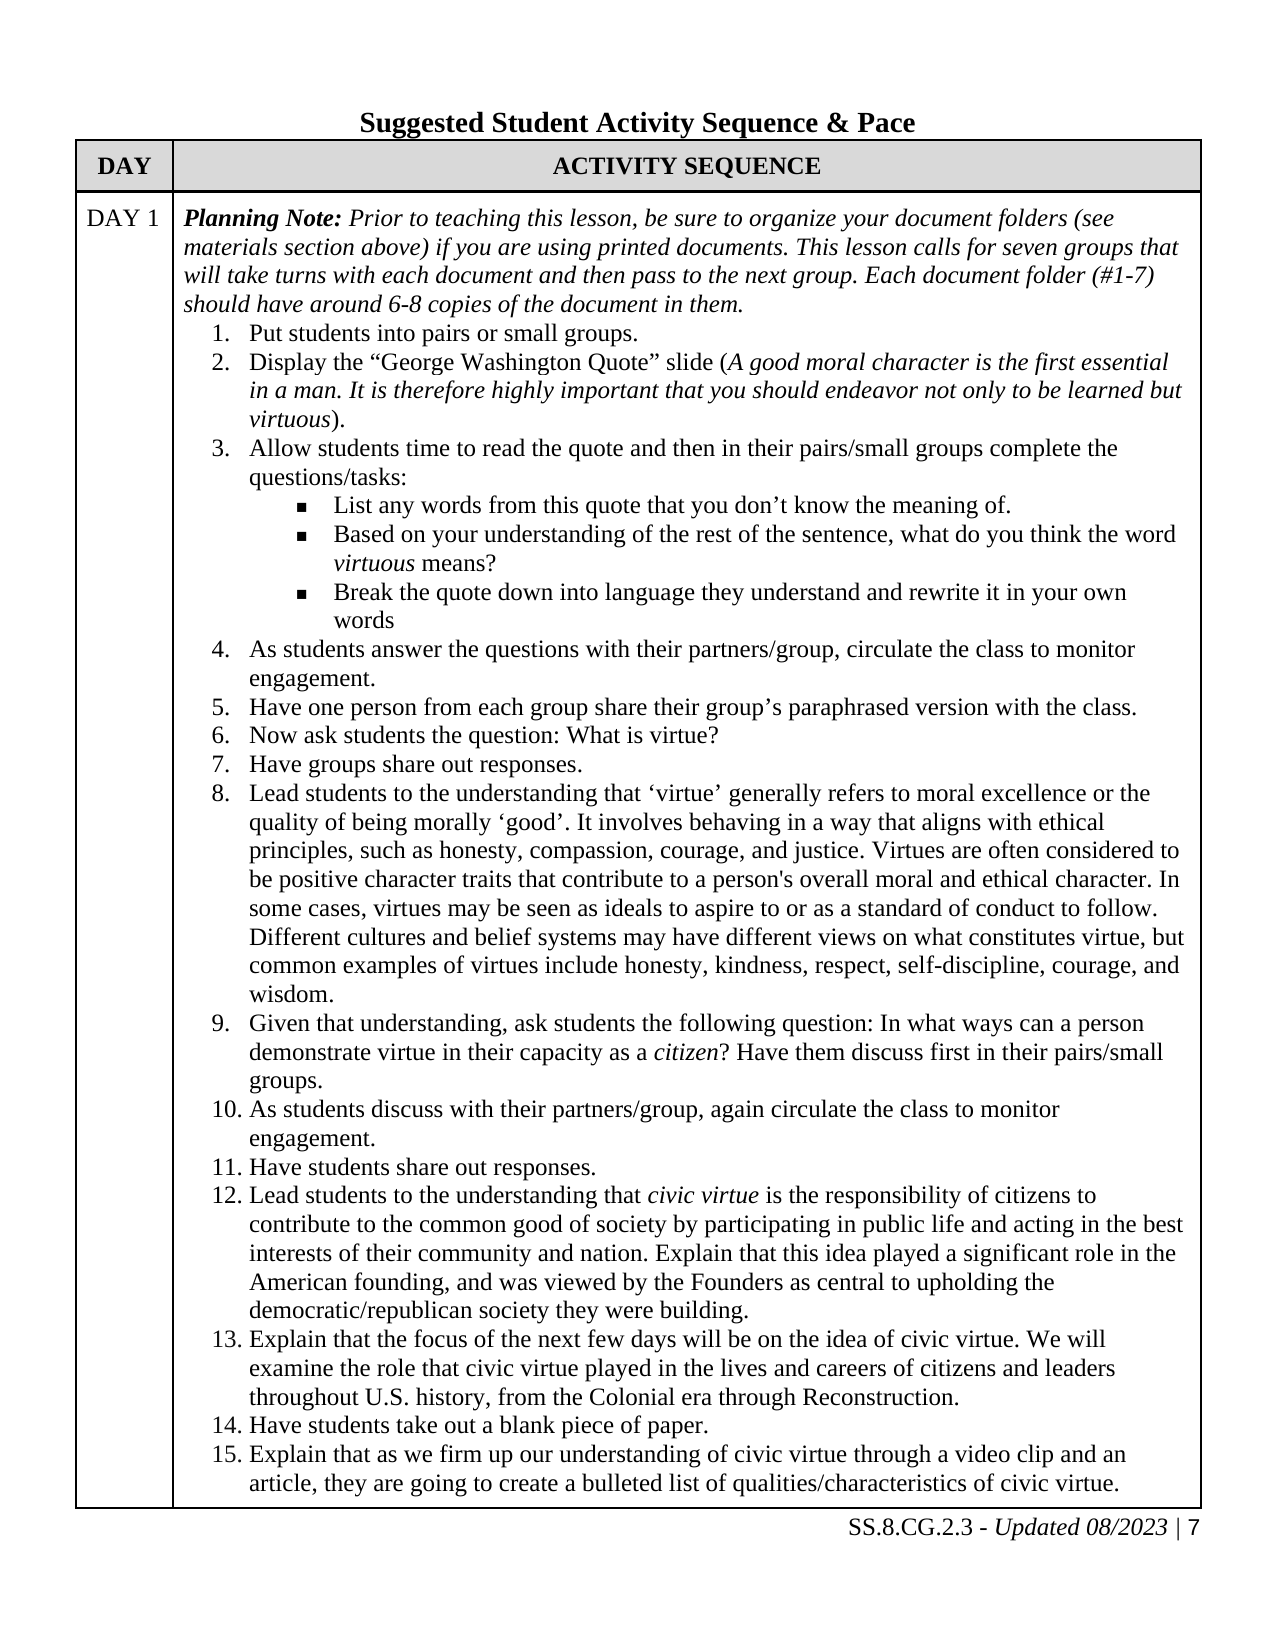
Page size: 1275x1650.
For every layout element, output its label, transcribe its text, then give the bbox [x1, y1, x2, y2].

table_cell DAY 1 [77, 193, 172, 1507]
subtitle Suggested Student Activity Sequence & Pace [75, 105, 1200, 139]
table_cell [174, 193, 1200, 1507]
table_header DAY [77, 141, 172, 190]
table_header ACTIVITY SEQUENCE [174, 141, 1200, 190]
